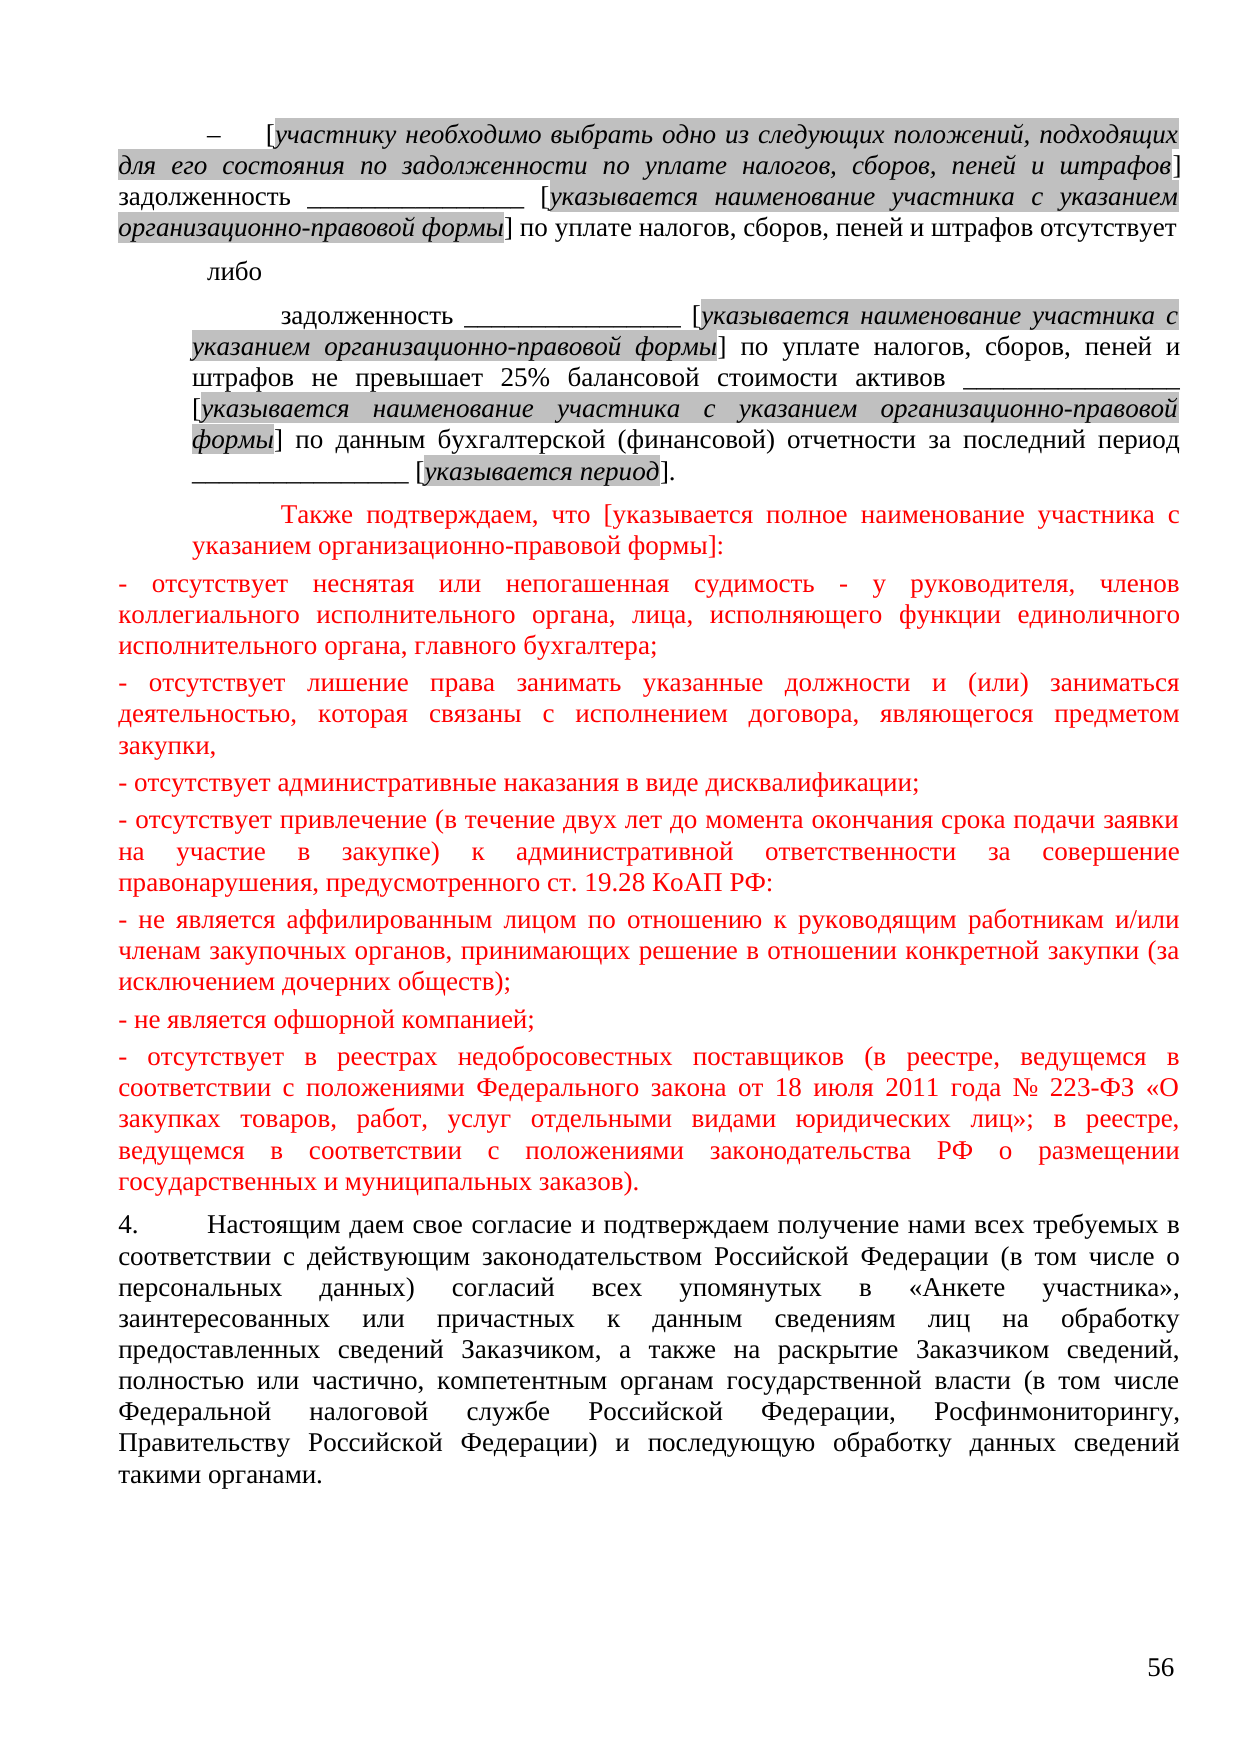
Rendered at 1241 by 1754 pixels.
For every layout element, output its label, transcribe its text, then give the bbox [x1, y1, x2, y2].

list Настоящим даем свое согласие и подтверждаем получение нами всех требуемых в соответствии с действующим законодательством Российской Федерации (в том числе о персональных данных) согласий всех упомянутых в «Анкете участника», заинтересованных или причастных к данным сведениям лиц на обработку предоставленных сведений Заказчиком, а также на раскрытие Заказчиком сведений, полностью или частично, компетентным органам государственной власти (в том числе Федеральной налоговой службе Российской Федерации, Росфинмониторингу, Правительству Российской Федерации) и последующую обработку данных сведений такими органами. [118, 1208, 1181, 1489]
text - отсутствует привлечение (в течение двух лет до момента окончания срока подачи заявки на участие в закупке) к административной ответственности за совершение правонарушения, предусмотренного ст. 19.28 КоАП РФ: [118, 803, 1181, 897]
text - не является аффилированным лицом по отношению к руководящим работникам и/или членам закупочных органов, принимающих решение в отношении конкретной закупки (за исключением дочерних обществ); [118, 903, 1181, 997]
text - отсутствует неснятая или непогашенная судимость - у руководителя, членов коллегиального исполнительного органа, лица, исполняющего функции единоличного исполнительного органа, главного бухгалтера; [118, 567, 1181, 660]
list [участнику необходимо выбрать одно из следующих положений, подходящих для его состояния по задолженности по уплате налогов, сборов, пеней и штрафов] задолженность ________________ [указывается наименование участника с указанием организационно-правовой формы] по уплате налогов, сборов, пеней и штрафов отсутствует [118, 118, 1181, 243]
text - не является офшорной компанией; [118, 1003, 1181, 1034]
text задолженность ________________ [указывается наименование участника с указанием организационно-правовой формы] по уплате налогов, сборов, пеней и штрафов не превышает 25% балансовой стоимости активов ________________ [указывается наименование участника с указанием организационно-правовой формы] по данным бухгалтерской (финансовой) отчетности за последний период ________________ [указывается период]. [192, 299, 1181, 486]
text - отсутствует административные наказания в виде дисквалификации; [118, 766, 1181, 797]
text либо [207, 255, 1181, 286]
text Также подтверждаем, что [указывается полное наименование участника с указанием организационно-правовой формы]: [192, 498, 1181, 561]
text - отсутствует в реестрах недобросовестных поставщиков (в реестре, ведущемся в соответствии с положениями Федерального закона от 18 июля 2011 года № 223-ФЗ «О закупках товаров, работ, услуг отдельными видами юридических лиц»; в реестре, ведущемся в соответствии с положениями законодательства РФ о размещении государственных и муниципальных заказов). [118, 1040, 1181, 1196]
text - отсутствует лишение права занимать указанные должности и (или) заниматься деятельностью, которая связаны с исполнением договора, являющегося предметом закупки, [118, 666, 1181, 760]
